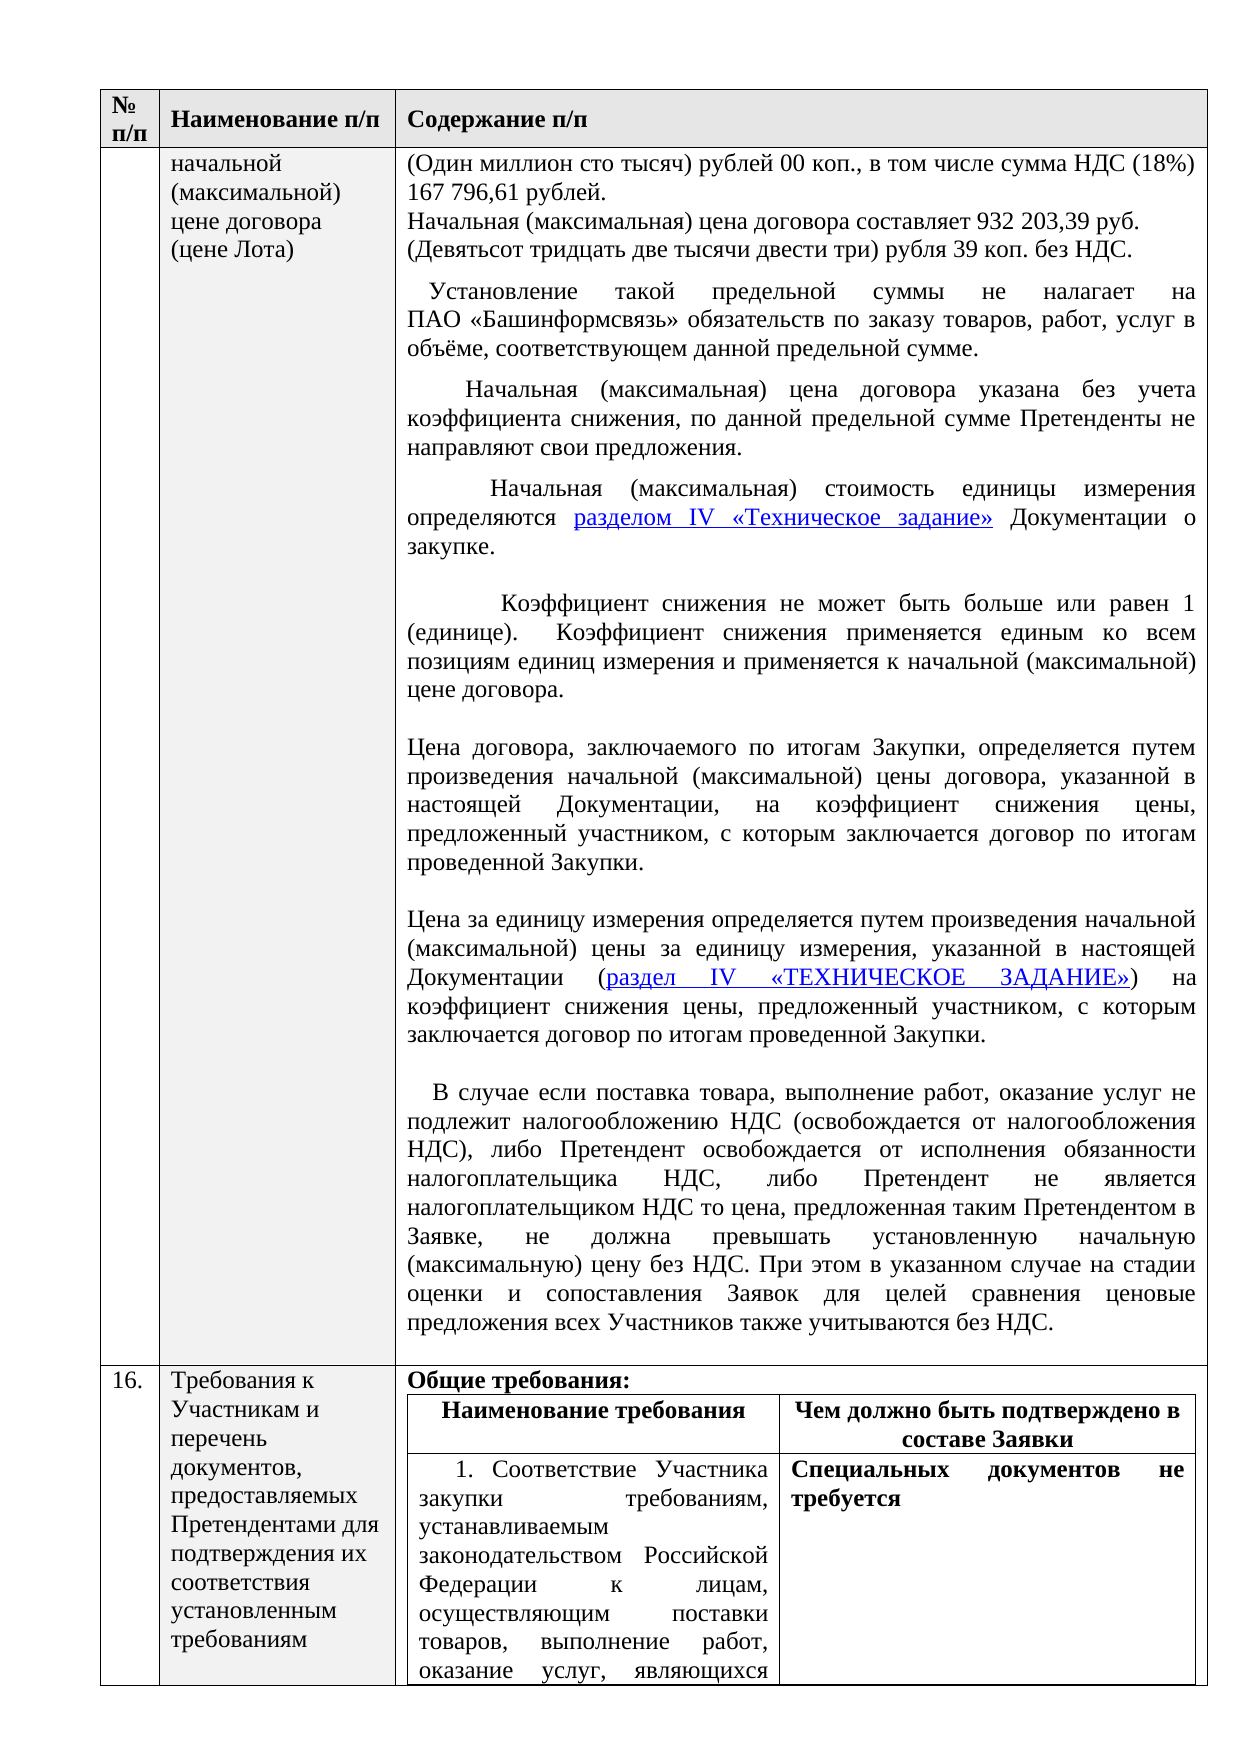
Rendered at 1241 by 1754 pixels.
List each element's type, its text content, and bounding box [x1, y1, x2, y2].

table_header Наименование п/п [160, 90, 395, 147]
table_header № п/п [101, 90, 159, 147]
table_cell [101, 148, 159, 1364]
table_cell [101, 1366, 159, 1685]
table_header Содержание п/п [396, 90, 1207, 147]
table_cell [160, 1366, 395, 1685]
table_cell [160, 148, 395, 1364]
